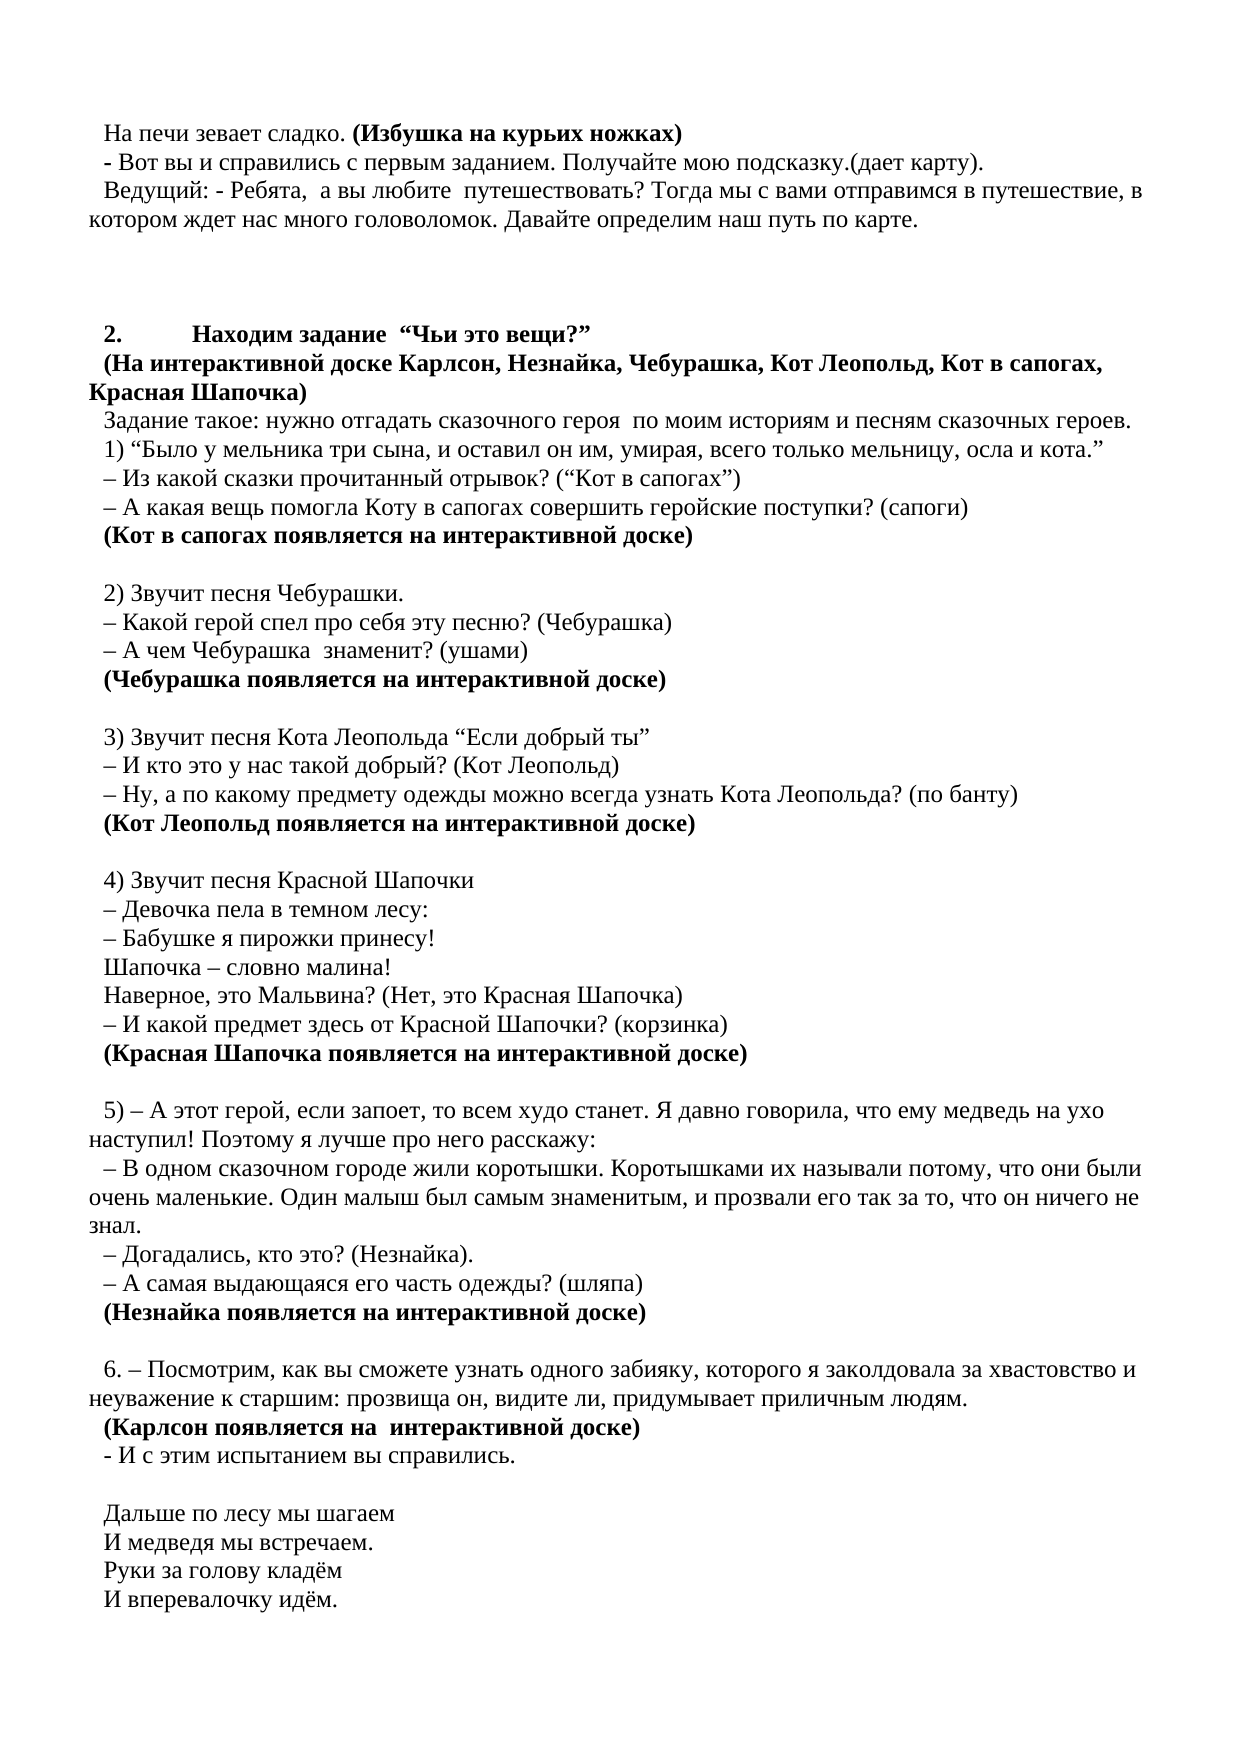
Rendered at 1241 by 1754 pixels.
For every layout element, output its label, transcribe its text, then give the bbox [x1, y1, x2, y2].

text Шапочка – словно малина! [88, 952, 1152, 981]
text – А какая вещь помогла Коту в сапогах совершить геройские поступки? (сапоги) [88, 492, 1152, 521]
text – И кто это у нас такой добрый? (Кот Леопольд) [88, 751, 1152, 779]
text И медведя мы встречаем. [88, 1527, 1152, 1556]
text – И какой предмет здесь от Красной Шапочки? (корзинка) [88, 1009, 1152, 1038]
text 2) Звучит песня Чебурашки. [88, 578, 1152, 607]
text – А самая выдающаяся его часть одежды? (шляпа) [88, 1268, 1152, 1297]
text – В одном сказочном городе жили коротышки. Коротышками их называли потому, что они были очень маленькие. Один малыш был самым знаменитым, и прозвали его так за то, что он ничего не знал. [88, 1153, 1152, 1239]
text – Догадались, кто это? (Незнайка). [88, 1239, 1152, 1268]
text (Кот в сапогах появляется на интерактивной доске) [88, 521, 1152, 549]
list Находим задание “Чьи это вещи?” [88, 319, 1152, 348]
text (Карлсон появляется на интерактивной доске) [88, 1412, 1152, 1441]
text (Кот Леопольд появляется на интерактивной доске) [88, 808, 1152, 837]
text Наверное, это Мальвина? (Нет, это Красная Шапочка) [88, 981, 1152, 1009]
text – Бабушке я пирожки принесу! [88, 923, 1152, 952]
text - Вот вы и справились с первым заданием. Получайте мою подсказку.(дает карту). [88, 147, 1152, 176]
text На печи зевает сладко. (Избушка на курьих ножках) [88, 118, 1152, 147]
text 1) “Было у мельника три сына, и оставил он им, умирая, всего только мельницу, осла и кота.” [88, 434, 1152, 463]
text Дальше по лесу мы шагаем [88, 1498, 1152, 1527]
text 5) – А этот герой, если запоет, то всем худо станет. Я давно говорила, что ему медведь на ухо наступил! Поэтому я лучше про него расскажу: [88, 1096, 1152, 1153]
text (На интерактивной доске Карлсон, Незнайка, Чебурашка, Кот Леопольд, Кот в сапогах, Красная Шапочка) [88, 348, 1152, 406]
text Задание такое: нужно отгадать сказочного героя по моим историям и песням сказочных героев. [88, 406, 1152, 434]
text (Чебурашка появляется на интерактивной доске) [88, 664, 1152, 693]
text Ведущий: - Ребята, а вы любите путешествовать? Тогда мы с вами отправимся в путешествие, в котором ждет нас много головоломок. Давайте определим наш путь по карте. [88, 176, 1152, 233]
text Руки за голову кладём [88, 1556, 1152, 1584]
text 3) Звучит песня Кота Леопольда “Если добрый ты” [88, 722, 1152, 751]
text – А чем Чебурашка знаменит? (ушами) [88, 636, 1152, 664]
text – Из какой сказки прочитанный отрывок? (“Кот в сапогах”) [88, 463, 1152, 492]
text – Ну, а по какому предмету одежды можно всегда узнать Кота Леопольда? (по банту) [88, 779, 1152, 808]
text (Незнайка появляется на интерактивной доске) [88, 1297, 1152, 1326]
text (Красная Шапочка появляется на интерактивной доске) [88, 1038, 1152, 1067]
text - И с этим испытанием вы справились. [88, 1441, 1152, 1469]
text И вперевалочку идём. [88, 1584, 1152, 1613]
text 4) Звучит песня Красной Шапочки [88, 866, 1152, 894]
text 6. – Посмотрим, как вы сможете узнать одного забияку, которого я заколдовала за хвастовство и неуважение к старшим: прозвища он, видите ли, придумывает приличным людям. [88, 1354, 1152, 1412]
text – Девочка пела в темном лесу: [88, 894, 1152, 923]
text – Какой герой спел про себя эту песню? (Чебурашка) [88, 607, 1152, 636]
